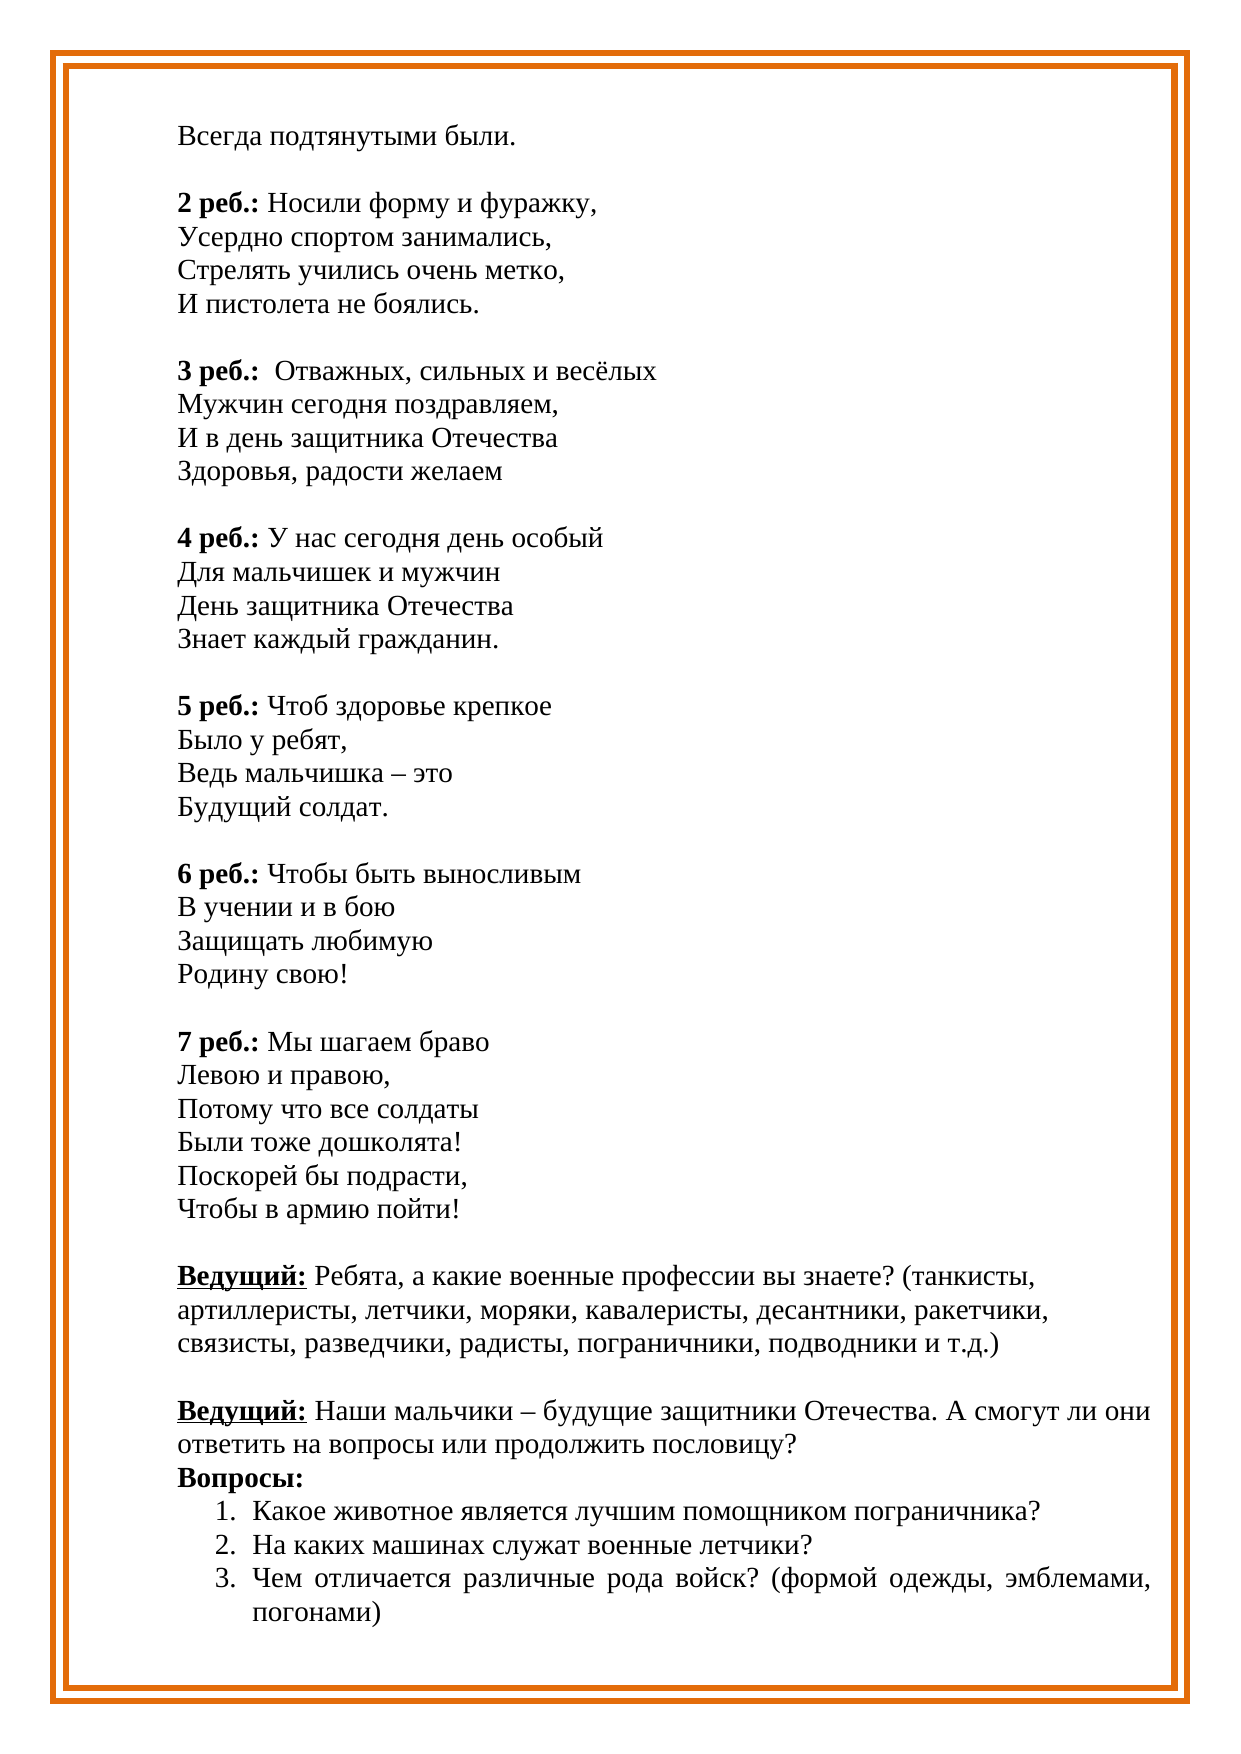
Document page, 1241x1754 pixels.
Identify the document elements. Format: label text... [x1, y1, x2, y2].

text Вопросы: [177, 1460, 1152, 1493]
text Защищать любимую [177, 923, 1152, 957]
text День защитника Отечества [177, 588, 1152, 621]
text 5 реб.: Чтоб здоровье крепкое [177, 688, 1152, 722]
text Было у ребят, [177, 722, 1152, 755]
text 3 реб.: Отважных, сильных и весёлых [177, 353, 1152, 386]
text Усердно спортом занимались, [177, 219, 1152, 252]
text Были тоже дошколята! [177, 1124, 1152, 1158]
text Знает каждый гражданин. [177, 621, 1152, 655]
text 2 реб.: Носили форму и фуражку, [177, 185, 1152, 219]
list На каких машинах служат военные летчики? [214, 1527, 1152, 1560]
text 6 реб.: Чтобы быть выносливым [177, 856, 1152, 889]
text Чтобы в армию пойти! [177, 1191, 1152, 1225]
text Ведущий: Наши мальчики – будущие защитники Отечества. А смогут ли они ответить на вопросы или продолжить пословицу? [177, 1393, 1152, 1460]
text И пистолета не боялись. [177, 286, 1152, 319]
text Левою и правою, [177, 1057, 1152, 1091]
text Стрелять учились очень метко, [177, 252, 1152, 286]
text Всегда подтянутыми были. [177, 118, 1152, 152]
list Какое животное является лучшим помощником пограничника? [214, 1493, 1152, 1527]
text Родину свою! [177, 957, 1152, 990]
list Чем отличается различные рода войск? (формой одежды, эмблемами, погонами) [214, 1560, 1152, 1627]
text Здоровья, радости желаем [177, 453, 1152, 487]
text Ведущий: Ребята, а какие военные профессии вы знаете? (танкисты, артиллеристы, летчики, моряки, кавалеристы, десантники, ракетчики, связисты, разведчики, радисты, пограничники, подводники и т.д.) [177, 1258, 1152, 1359]
text Потому что все солдаты [177, 1091, 1152, 1124]
text Мужчин сегодня поздравляем, [177, 386, 1152, 420]
text Будущий солдат. [177, 789, 1152, 822]
text В учении и в бою [177, 889, 1152, 923]
text 7 реб.: Мы шагаем браво [177, 1024, 1152, 1057]
text Ведь мальчишка – это [177, 755, 1152, 789]
text Для мальчишек и мужчин [177, 554, 1152, 588]
text 4 реб.: У нас сегодня день особый [177, 521, 1152, 554]
text И в день защитника Отечества [177, 420, 1152, 453]
text Поскорей бы подрасти, [177, 1158, 1152, 1191]
